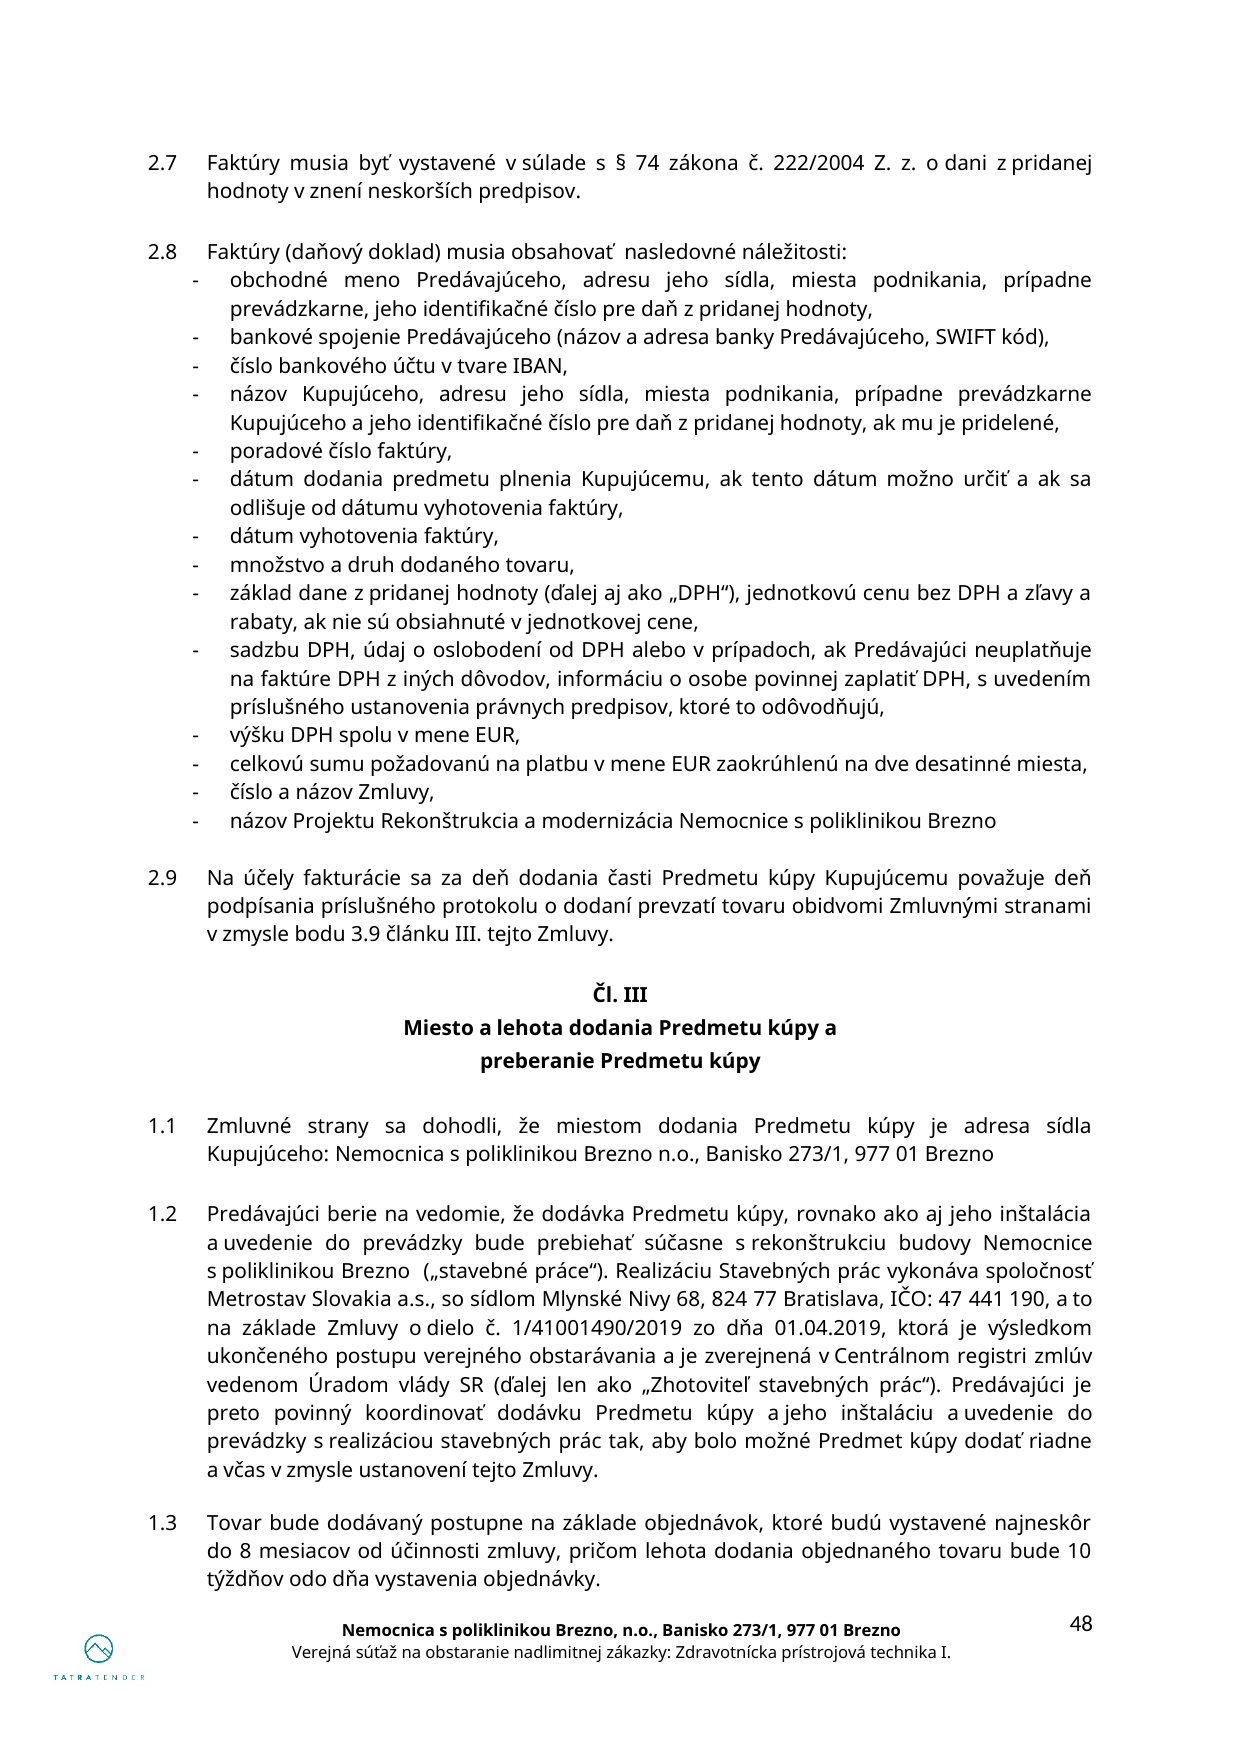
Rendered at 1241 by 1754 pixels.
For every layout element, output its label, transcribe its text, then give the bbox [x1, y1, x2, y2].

list výšku DPH spolu v mene EUR, [192, 721, 1093, 749]
list preberanie Predmetu kúpy [148, 1046, 1093, 1074]
list základ dane z pridanej hodnoty (ďalej aj ako „DPH“), jednotkovú cenu bez DPH a zľavy a rabaty, ak nie sú obsiahnuté v jednotkovej cene, [192, 578, 1093, 635]
list Zmluvné strany sa dohodli, že miestom dodania Predmetu kúpy je adresa sídla Kupujúceho: Nemocnica s poliklinikou Brezno n.o., Banisko 273/1, 977 01 Brezno [148, 1111, 1093, 1168]
list Miesto a lehota dodania Predmetu kúpy a [148, 1013, 1093, 1042]
list názov Kupujúceho, adresu jeho sídla, miesta podnikania, prípadne prevádzkarne Kupujúceho a jeho identifikačné číslo pre daň z pridanej hodnoty, ak mu je pridelené, [192, 379, 1093, 436]
list Tovar bude dodávaný postupne na základe objednávok, ktoré budú vystavené najneskôr do 8 mesiacov od účinnosti zmluvy, pričom lehota dodania objednaného tovaru bude 10 týždňov odo dňa vystavenia objednávky. [148, 1508, 1093, 1593]
list dátum vyhotovenia faktúry, [192, 521, 1093, 550]
list poradové číslo faktúry, [192, 436, 1093, 464]
list názov Projektu Rekonštrukcia a modernizácia Nemocnice s poliklinikou Brezno [192, 806, 1093, 834]
list dátum dodania predmetu plnenia Kupujúcemu, ak tento dátum možno určiť a ak sa odlišuje od dátumu vyhotovenia faktúry, [192, 464, 1093, 521]
text Čl. III [148, 981, 1093, 1009]
list celkovú sumu požadovanú na platbu v mene EUR zaokrúhlenú na dve desatinné miesta, [192, 749, 1093, 777]
list bankové spojenie Predávajúceho (názov a adresa banky Predávajúceho, SWIFT kód), [192, 322, 1093, 351]
list Na účely fakturácie sa za deň dodania časti Predmetu kúpy Kupujúcemu považuje deň podpísania príslušného protokolu o dodaní prevzatí tovaru obidvomi Zmluvnými stranami v zmysle bodu 3.9 článku III. tejto Zmluvy. [148, 863, 1093, 948]
list číslo bankového účtu v tvare IBAN, [192, 351, 1093, 379]
picture [32, 1610, 165, 1704]
list sadzbu DPH, údaj o oslobodení od DPH alebo v prípadoch, ak Predávajúci neuplatňuje na faktúre DPH z iných dôvodov, informáciu o osobe povinnej zaplatiť DPH, s uvedením príslušného ustanovenia právnych predpisov, ktoré to odôvodňujú, [192, 635, 1093, 721]
list Faktúry musia byť vystavené v súlade s § 74 zákona č. 222/2004 Z. z. o dani z pridanej hodnoty v znení neskorších predpisov. [148, 148, 1093, 204]
list Predávajúci berie na vedomie, že dodávka Predmetu kúpy, rovnako ako aj jeho inštalácia a uvedenie do prevádzky bude prebiehať súčasne s rekonštrukciu budovy Nemocnice s poliklinikou Brezno („stavebné práce“). Realizáciu Stavebných prác vykonáva spoločnosť Metrostav Slovakia a.s., so sídlom Mlynské Nivy 68, 824 77 Bratislava, IČO: 47 441 190, a to na základe Zmluvy o dielo č. 1/41001490/2019 zo dňa 01.04.2019, ktorá je výsledkom ukončeného postupu verejného obstarávania a je zverejnená v Centrálnom registri zmlúv vedenom Úradom vlády SR (ďalej len ako „Zhotoviteľ stavebných prác“). Predávajúci je preto povinný koordinovať dodávku Predmetu kúpy a jeho inštaláciu a uvedenie do prevádzky s realizáciou stavebných prác tak, aby bolo možné Predmet kúpy dodať riadne a včas v zmysle ustanovení tejto Zmluvy. [148, 1199, 1093, 1483]
list obchodné meno Predávajúceho, adresu jeho sídla, miesta podnikania, prípadne prevádzkarne, jeho identifikačné číslo pre daň z pridanej hodnoty, [192, 266, 1093, 322]
list množstvo a druh dodaného tovaru, [192, 550, 1093, 578]
list Faktúry (daňový doklad) musia obsahovať nasledovné náležitosti: [148, 237, 1093, 266]
list číslo a názov Zmluvy, [192, 777, 1093, 806]
